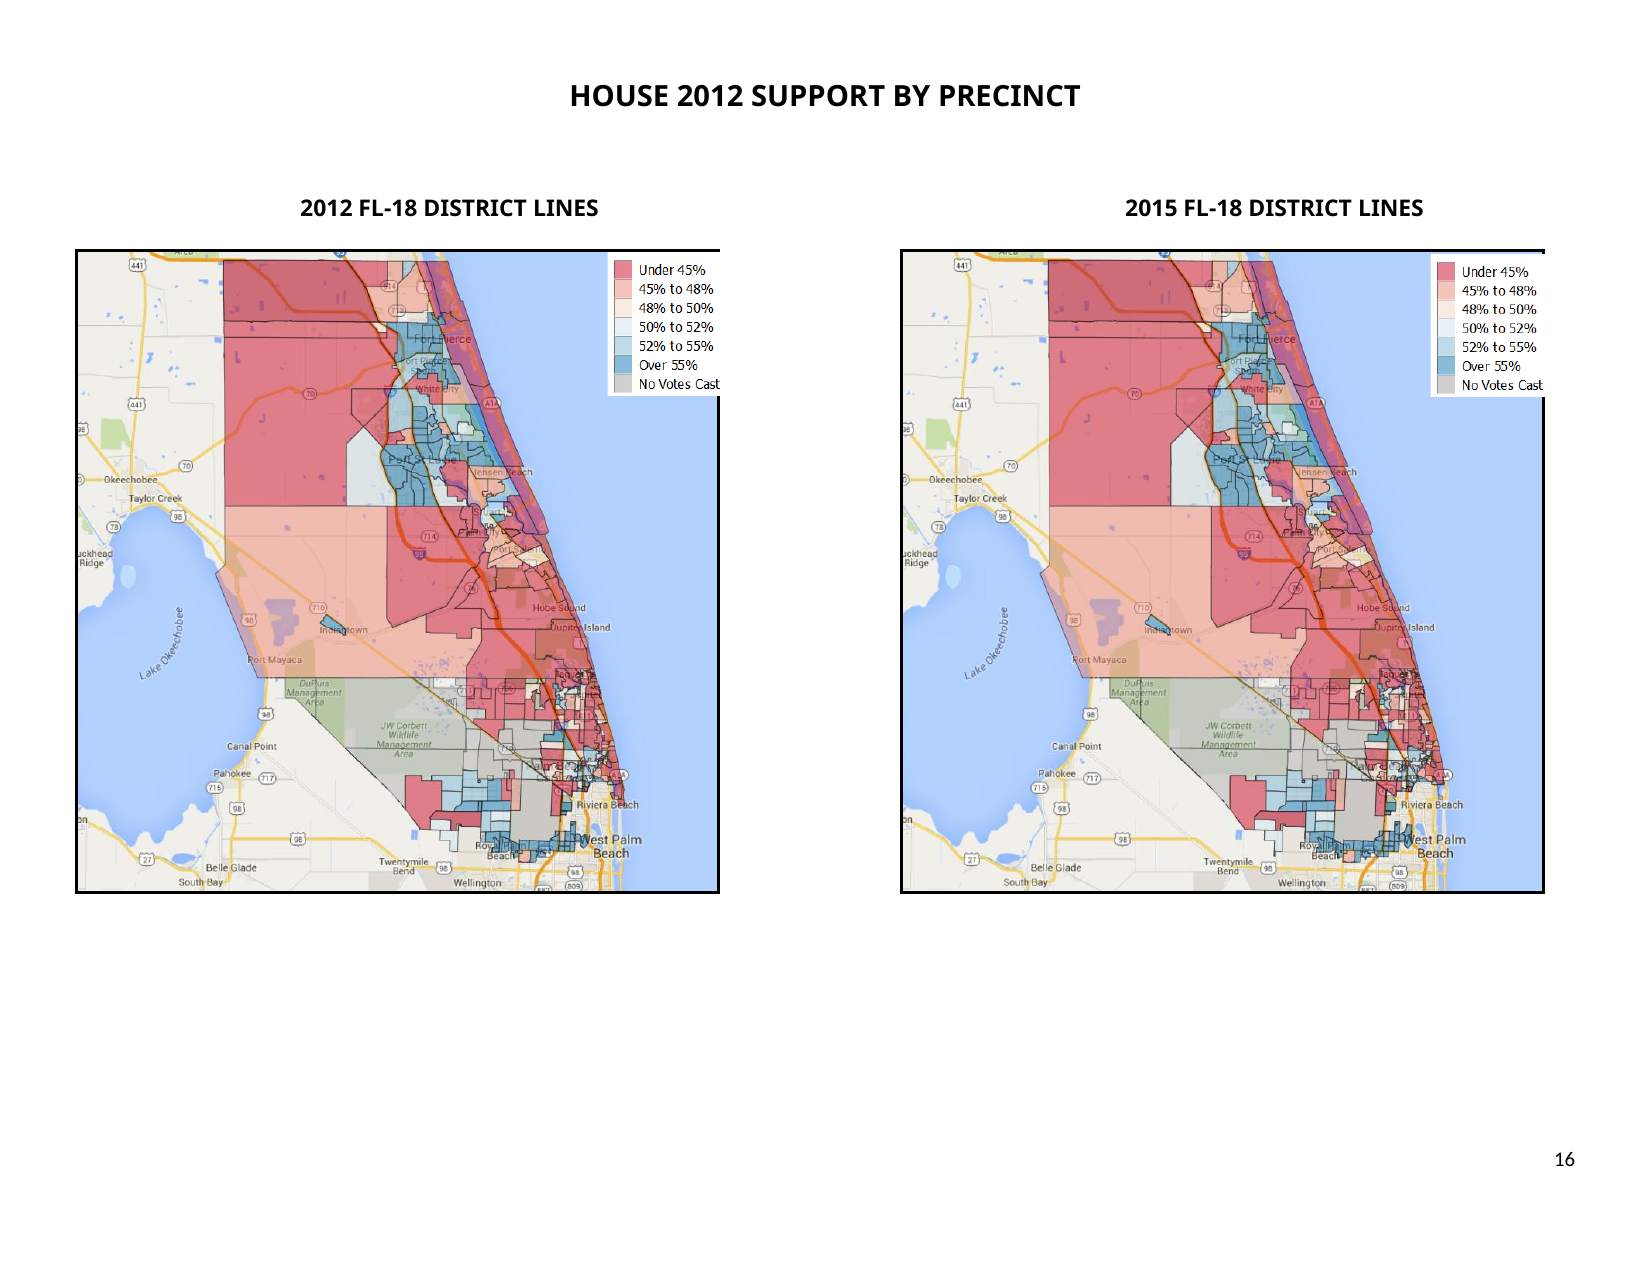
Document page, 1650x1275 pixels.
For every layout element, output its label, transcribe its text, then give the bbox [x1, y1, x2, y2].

text 2012 FL-18 DISTRICT LINES 2015 FL-18 DISTRICT LINES [225, 192, 1575, 223]
picture [903, 252, 1548, 891]
picture [78, 252, 725, 891]
text HOUSE 2012 SUPPORT BY PRECINCT [75, 75, 1575, 115]
